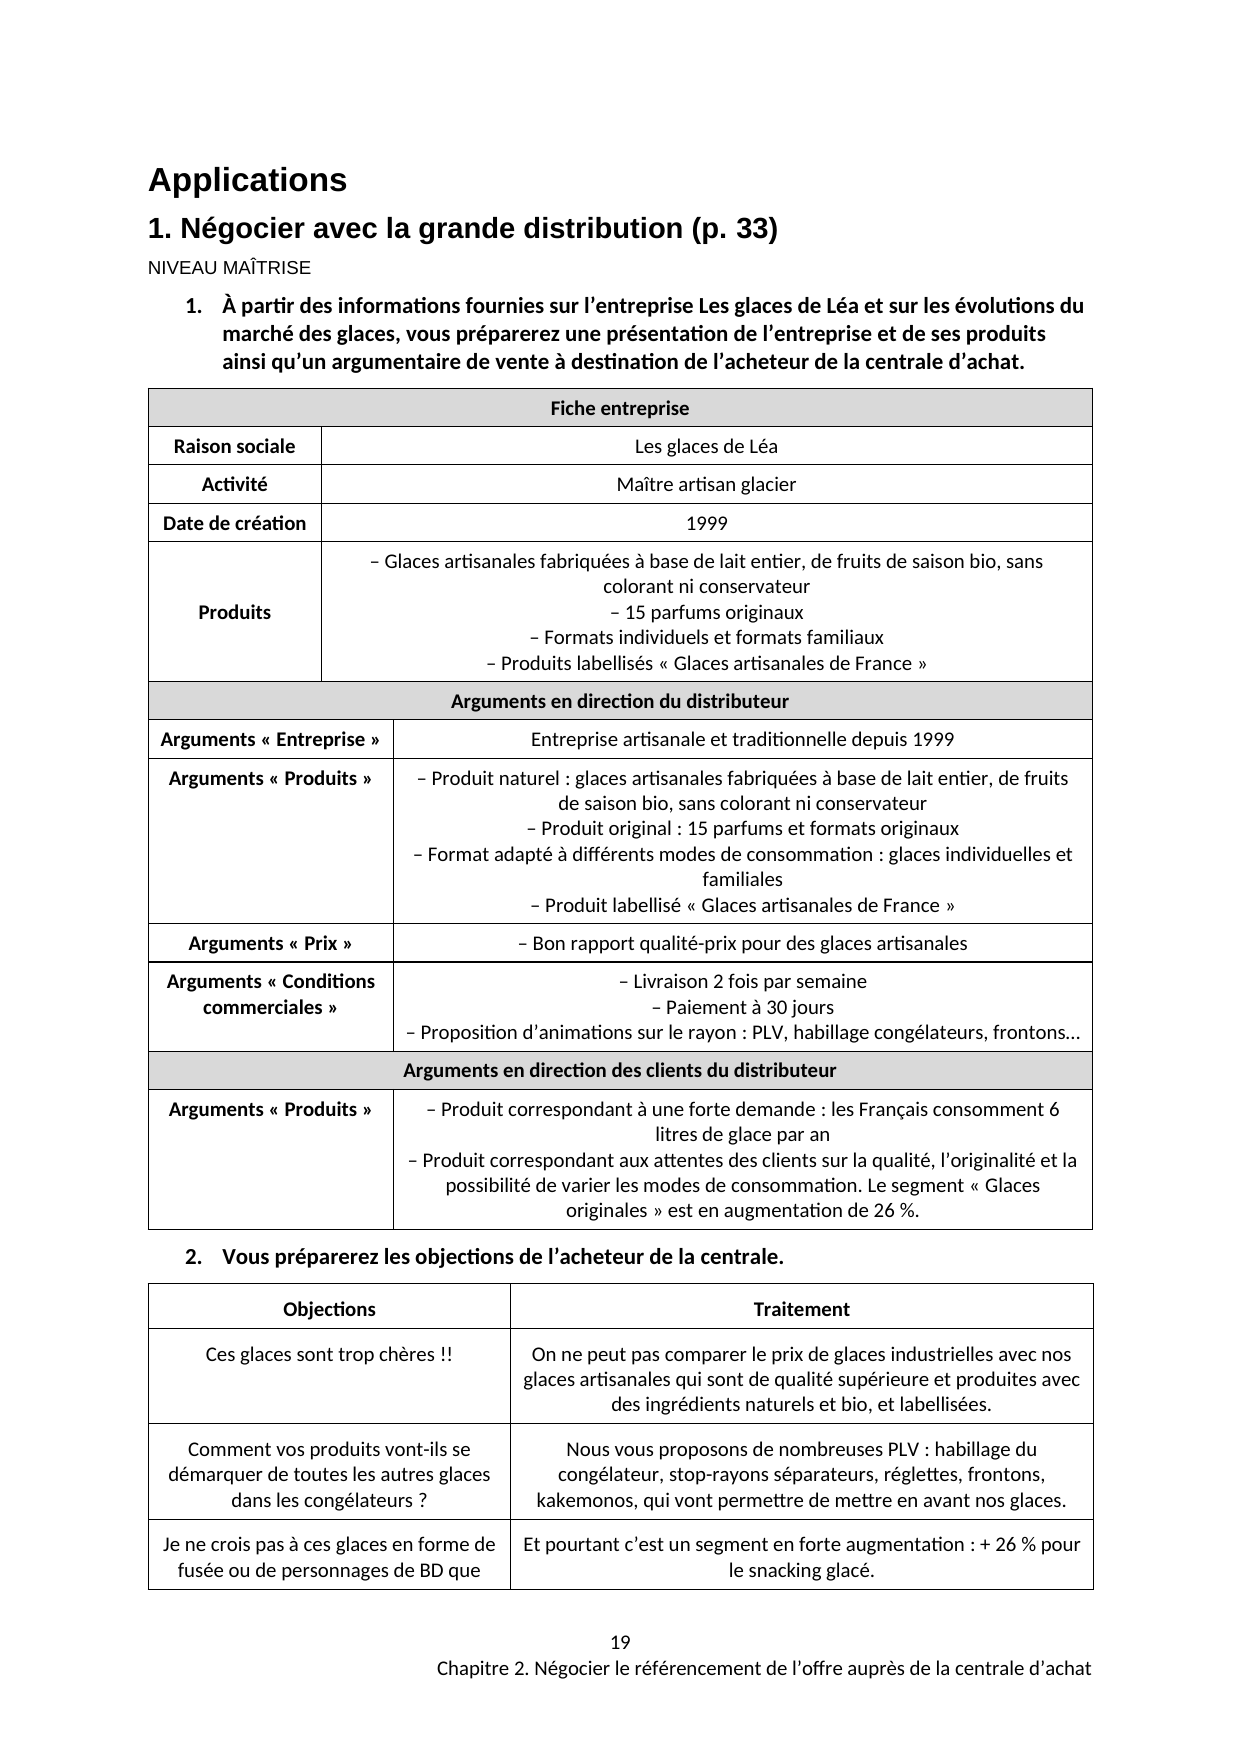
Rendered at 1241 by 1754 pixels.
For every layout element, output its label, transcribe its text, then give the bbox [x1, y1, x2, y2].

table_cell – Produit correspondant à une forte demande : les Français consomment 6 litres de glace par an – Produit correspondant aux attentes des clients sur la qualité, l’originalité et la possibilité de varier les modes de consommation. Le segment « Glaces originales » est en augmentation de 26 %. [394, 1090, 1092, 1229]
table_cell Arguments « Entreprise » [149, 720, 393, 758]
table_cell Les glaces de Léa [322, 427, 1092, 464]
table_cell Nous vous proposons de nombreuses PLV : habillage du congélateur, stop-rayons séparateurs, réglettes, frontons, kakemonos, qui vont permettre de mettre en avant nos glaces. [511, 1424, 1093, 1518]
table_cell Arguments « Prix » [149, 924, 393, 961]
table_cell Produits [149, 542, 321, 681]
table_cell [149, 1520, 510, 1588]
list À partir des informations fournies sur l’entreprise Les glaces de Léa et sur les évolutions du marché des glaces, vous préparerez une présentation de l’entreprise et de ses produits ainsi qu’un argumentaire de vente à destination de l’acheteur de la centrale d’achat. [185, 291, 1093, 375]
table_cell Arguments « Produits » [149, 759, 393, 923]
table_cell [511, 1520, 1093, 1588]
text 1. Négocier avec la grande distribution (p. 33) [148, 211, 1093, 244]
table_cell Entreprise artisanale et traditionnelle depuis 1999 [394, 720, 1092, 758]
text NIVEAU MAÎTRISE [148, 257, 1093, 279]
table_cell Activité [149, 465, 321, 503]
table_cell 1999 [322, 504, 1092, 541]
table_header Traitement [511, 1284, 1093, 1328]
table_cell Comment vos produits vont-ils se démarquer de toutes les autres glaces dans les congélateurs ? [149, 1424, 510, 1518]
text Vous préparerez les objections de l’acheteur de la centrale. [185, 1242, 1093, 1271]
table_cell Arguments en direction du distributeur [149, 682, 1092, 719]
table_cell Arguments « Produits » [149, 1090, 393, 1229]
table_cell Maître artisan glacier [322, 465, 1092, 503]
table_cell – Bon rapport qualité-prix pour des glaces artisanales [394, 924, 1092, 961]
table_cell On ne peut pas comparer le prix de glaces industrielles avec nos glaces artisanales qui sont de qualité supérieure et produites avec des ingrédients naturels et bio, et labellisées. [511, 1329, 1093, 1423]
table_cell Date de création [149, 504, 321, 541]
table_cell Arguments en direction des clients du distributeur [149, 1052, 1092, 1089]
table_cell – Livraison 2 fois par semaine – Paiement à 30 jours – Proposition d’animations sur le rayon : PLV, habillage congélateurs, frontons… [394, 963, 1092, 1051]
table_header Objections [149, 1284, 510, 1328]
text Applications [148, 160, 1093, 198]
table_cell Ces glaces sont trop chères !! [149, 1329, 510, 1423]
table_cell – Glaces artisanales fabriquées à base de lait entier, de fruits de saison bio, sans colorant ni conservateur – 15 parfums originaux – Formats individuels et formats familiaux – Produits labellisés « Glaces artisanales de France » [322, 542, 1092, 681]
table_header Fiche entreprise [149, 389, 1092, 426]
table_cell – Produit naturel : glaces artisanales fabriquées à base de lait entier, de fruits de saison bio, sans colorant ni conservateur – Produit original : 15 parfums et formats originaux – Format adapté à différents modes de consommation : glaces individuelles et familiales – Produit labellisé « Glaces artisanales de France » [394, 759, 1092, 923]
table_cell Arguments « Conditions commerciales » [149, 963, 393, 1051]
table_cell Raison sociale [149, 427, 321, 464]
